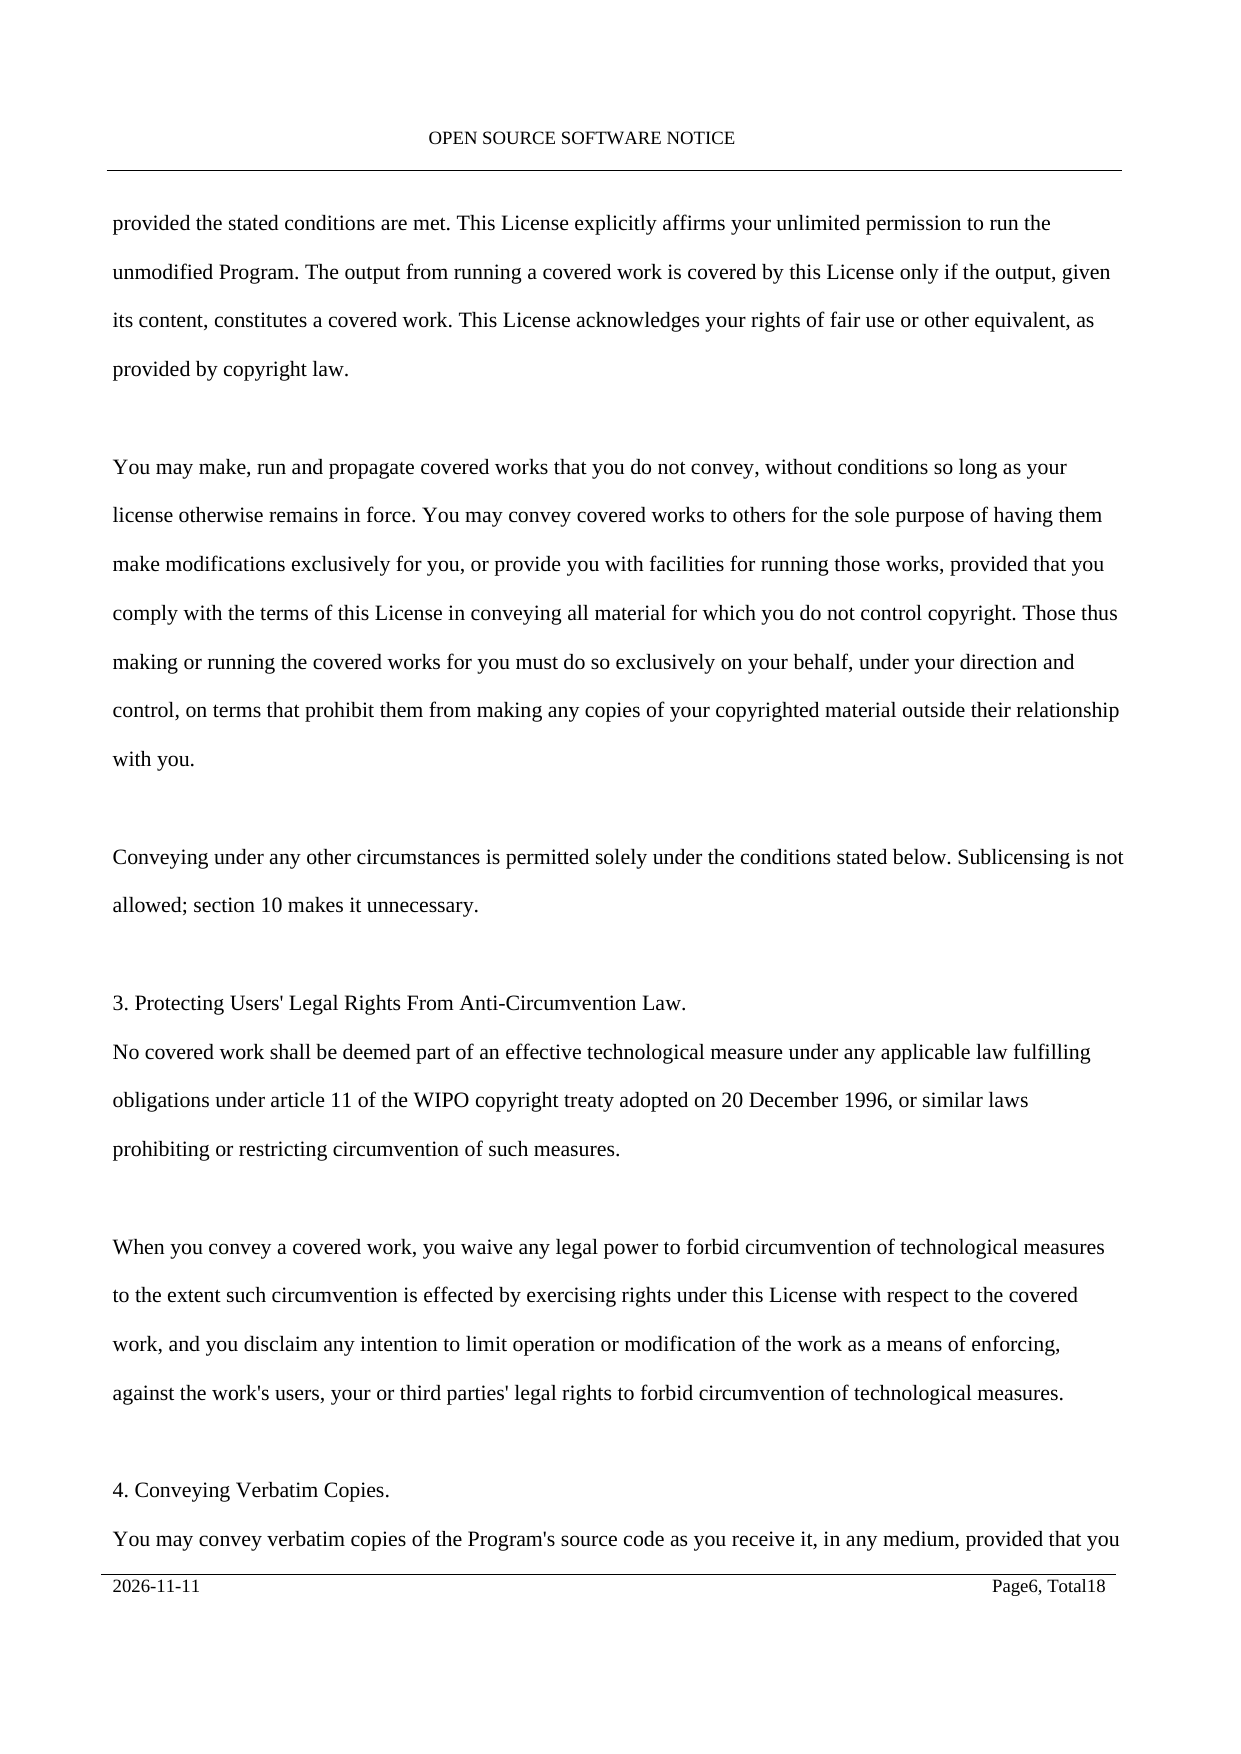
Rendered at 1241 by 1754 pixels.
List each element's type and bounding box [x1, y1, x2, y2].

text [112, 206, 1128, 1555]
